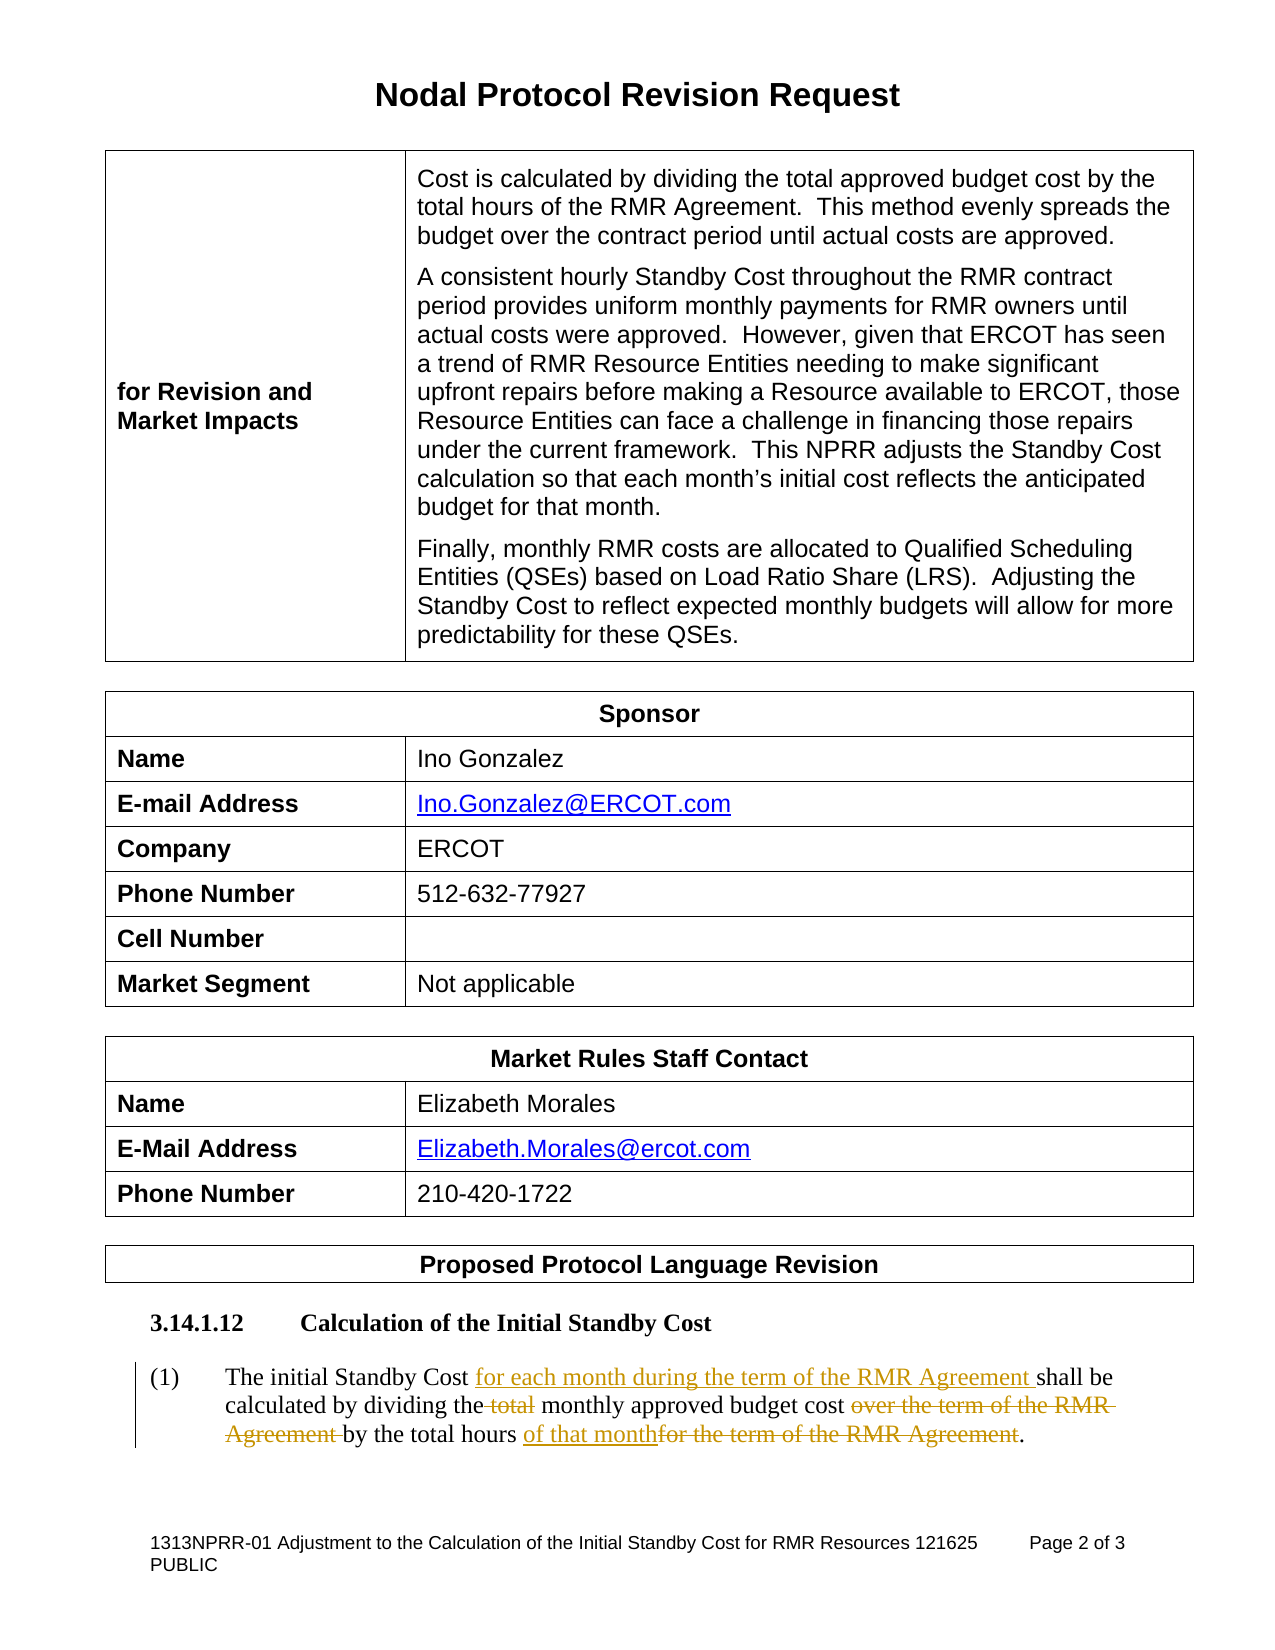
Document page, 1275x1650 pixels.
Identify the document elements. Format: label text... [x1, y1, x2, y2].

table_cell Company [106, 827, 405, 871]
table_cell Cell Number [106, 917, 405, 961]
table_cell E-Mail Address [106, 1127, 405, 1171]
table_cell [106, 151, 405, 661]
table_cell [406, 151, 1193, 661]
table_cell Elizabeth.Morales@ercot.com [406, 1127, 1193, 1171]
table_cell ERCOT [406, 827, 1193, 871]
table_cell Phone Number [106, 872, 405, 916]
text 3.14.1.12 Calculation of the Initial Standby Cost [150, 1308, 1125, 1337]
table_cell Phone Number [106, 1172, 405, 1216]
table_cell Name [106, 737, 405, 781]
text (1) The initial Standby Cost shall be calculated by dividing the monthly approved budget cost by the total hours . [150, 1362, 1125, 1448]
table_header Sponsor [106, 692, 1193, 736]
table_cell Elizabeth Morales [406, 1082, 1193, 1126]
table_cell Ino Gonzalez [406, 737, 1193, 781]
table_cell 210-420-1722 [406, 1172, 1193, 1216]
table_header Proposed Protocol Language Revision [106, 1246, 1193, 1282]
table_cell E-mail Address [106, 782, 405, 826]
table_cell Ino.Gonzalez@ERCOT.com [406, 782, 1193, 826]
table_cell 512-632-77927 [406, 872, 1193, 916]
table_cell Name [106, 1082, 405, 1126]
table_cell Not applicable [406, 962, 1193, 1006]
table_cell [406, 917, 1193, 961]
table_cell Market Segment [106, 962, 405, 1006]
table_header Market Rules Staff Contact [106, 1037, 1193, 1081]
